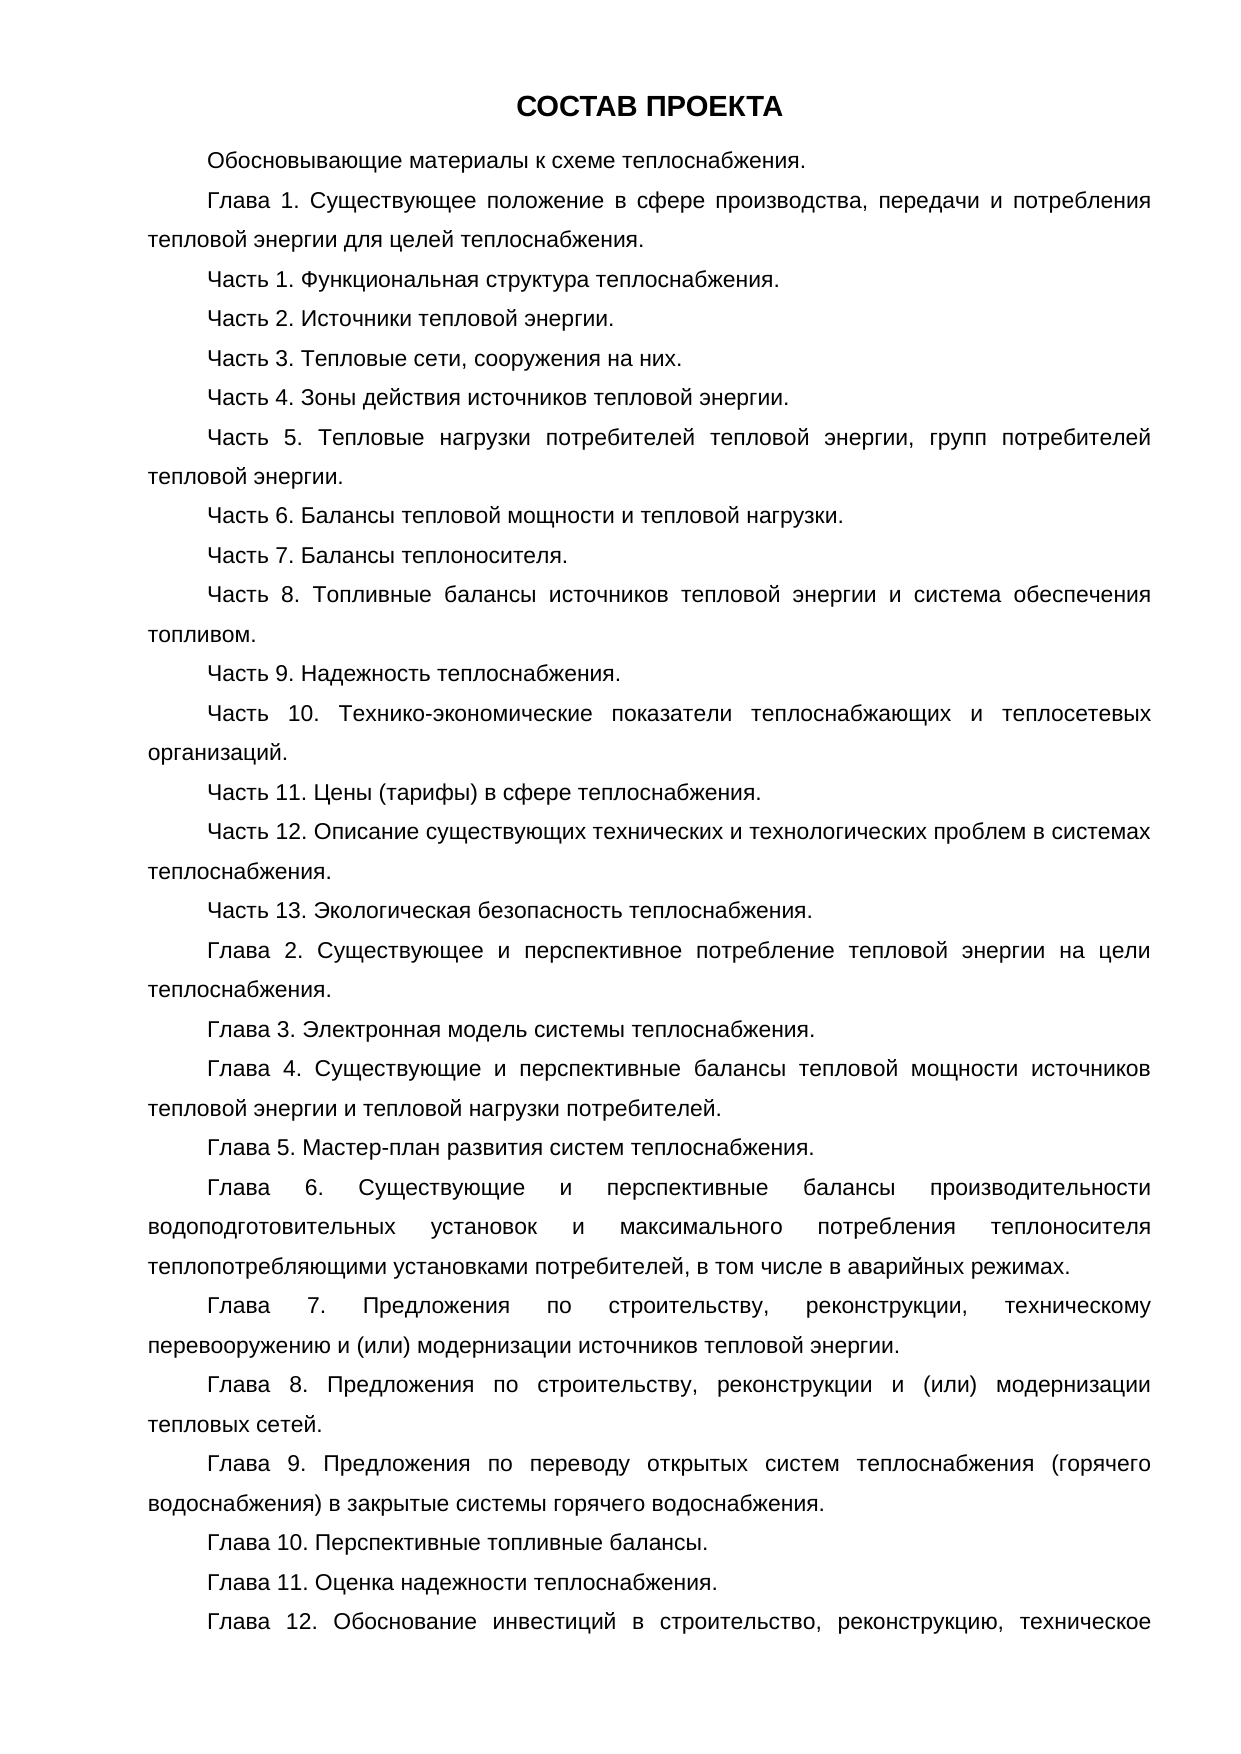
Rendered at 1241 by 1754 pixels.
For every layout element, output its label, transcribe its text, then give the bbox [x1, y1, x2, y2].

text Глава 1. Существующее положение в сфере производства, передачи и потребления тепловой энергии для целей теплоснабжения. [148, 187, 1152, 252]
text Часть 9. Надежность теплоснабжения. [148, 660, 1152, 687]
text Часть 8. Топливные балансы источников тепловой энергии и система обеспечения топливом. [148, 581, 1152, 647]
text Часть 11. Цены (тарифы) в сфере теплоснабжения. [148, 779, 1152, 805]
text Часть 4. Зоны действия источников тепловой энергии. [148, 384, 1152, 410]
text Глава 2. Существующее и перспективное потребление тепловой энергии на цели теплоснабжения. [148, 937, 1152, 1003]
text Глава 8. Предложения по строительству, реконструкции и (или) модернизации тепловых сетей. [148, 1371, 1152, 1437]
text Часть 3. Тепловые сети, сооружения на них. [148, 344, 1152, 371]
text Часть 10. Технико-экономические показатели теплоснабжающих и теплосетевых организаций. [148, 700, 1152, 766]
text Часть 13. Экологическая безопасность теплоснабжения. [148, 897, 1152, 924]
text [148, 1608, 1152, 1634]
text Часть 6. Балансы тепловой мощности и тепловой нагрузки. [148, 502, 1152, 529]
text Глава 4. Существующие и перспективные балансы тепловой мощности источников тепловой энергии и тепловой нагрузки потребителей. [148, 1055, 1152, 1121]
text Часть 7. Балансы теплоносителя. [148, 542, 1152, 568]
text Часть 12. Описание существующих технических и технологических проблем в системах теплоснабжения. [148, 818, 1152, 884]
text Часть 2. Источники тепловой энергии. [148, 305, 1152, 331]
text Глава 11. Оценка надежности теплоснабжения. [148, 1568, 1152, 1595]
text Обосновывающие материалы к схеме теплоснабжения. [148, 147, 1152, 173]
text Глава 6. Существующие и перспективные балансы производительности водоподготовительных установок и максимального потребления теплоносителя теплопотребляющими установками потребителей, в том числе в аварийных режимах. [148, 1174, 1152, 1279]
text Глава 7. Предложения по строительству, реконструкции, техническому перевооружению и (или) модернизации источников тепловой энергии. [148, 1292, 1152, 1358]
text Часть 5. Тепловые нагрузки потребителей тепловой энергии, групп потребителей тепловой энергии. [148, 423, 1152, 489]
text Глава 10. Перспективные топливные балансы. [148, 1529, 1152, 1555]
text Часть 1. Функциональная структура теплоснабжения. [148, 266, 1152, 292]
subtitle СОСТАВ ПРОЕКТА [148, 89, 1152, 122]
text Глава 9. Предложения по переводу открытых систем теплоснабжения (горячего водоснабжения) в закрытые системы горячего водоснабжения. [148, 1450, 1152, 1516]
text Глава 5. Мастер-план развития систем теплоснабжения. [148, 1134, 1152, 1161]
text Глава 3. Электронная модель системы теплоснабжения. [148, 1016, 1152, 1042]
